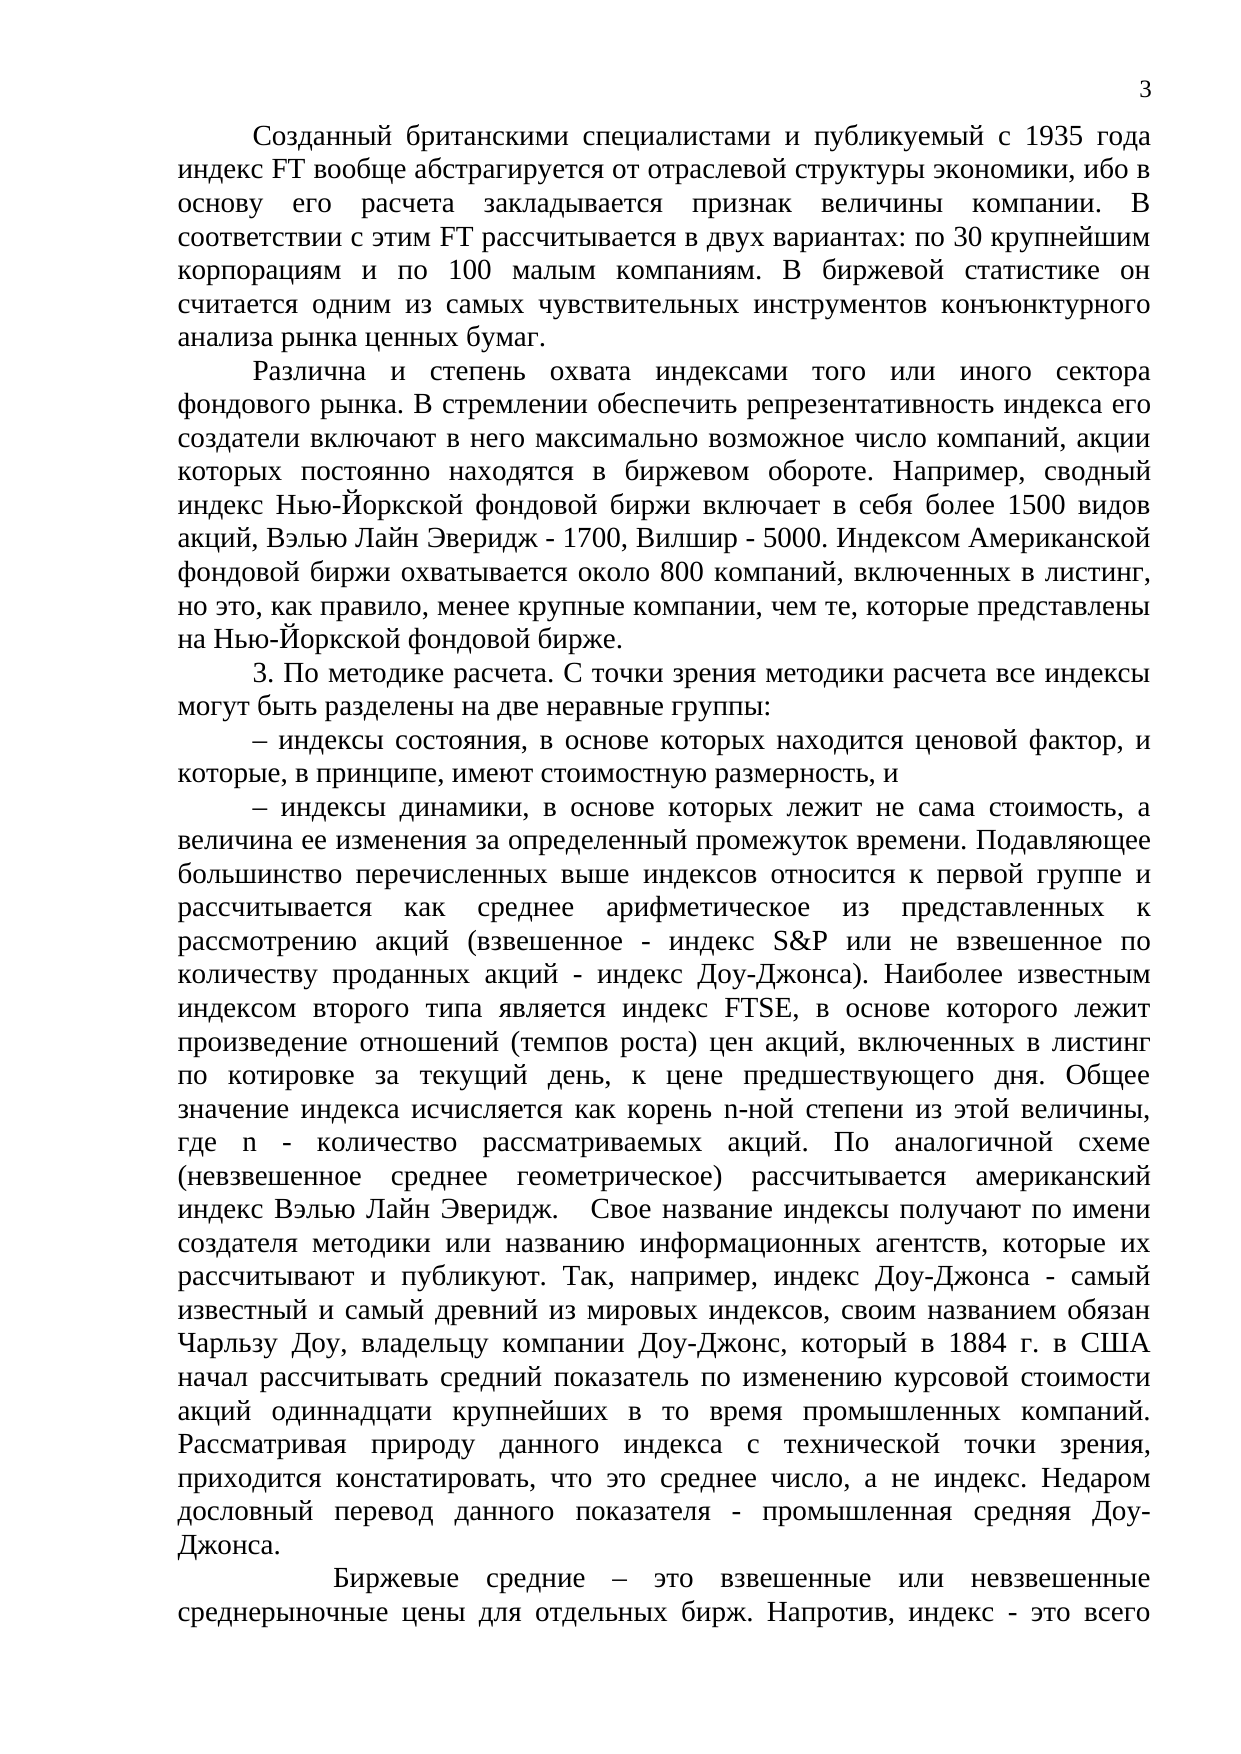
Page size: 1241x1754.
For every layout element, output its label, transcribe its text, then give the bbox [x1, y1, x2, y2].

text – индексы состояния, в основе которых находится ценовой фактор, и которые, в принципе, имеют стоимостную размерность, и [177, 722, 1152, 789]
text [177, 1560, 1152, 1627]
text – индексы динамики, в основе которых лежит не сама стоимость, а величина ее изменения за определенный промежуток времени. Подавляющее большинство перечисленных выше индексов относится к первой группе и рассчитывается как среднее арифметическое из представленных к рассмотрению акций (взвешенное - индекс S&Р или не взвешенное по количеству проданных акций - индекс Доу-Джонса). Наиболее известным индексом второго типа является индекс FТSЕ, в основе которого лежит произведение отношений (темпов роста) цен акций, включенных в листинг по котировке за текущий день, к цене предшествующего дня. Общее значение индекса исчисляется как корень n-ной степени из этой величины, где n - количество рассматриваемых акций. По аналогичной схеме (невзвешенное среднее геометрическое) рассчитывается американский индекс Вэлью Лайн Эверидж. Свое название индексы получают по имени создателя методики или названию информационных агентств, которые их рассчитывают и публикуют. Так, например, индекс Доу-Джонса - самый известный и самый древний из мировых индексов, своим названием обязан Чарльзу Доу, владельцу компании Доу-Джонс, который в . в США начал рассчитывать средний показатель по изменению курсовой стоимости акций одиннадцати крупнейших в то время промышленных компаний. Рассматривая природу данного индекса с технической точки зрения, приходится констатировать, что это среднее число, а не индекс. Недаром дословный перевод данного показателя - промышленная средняя Доу-Джонса. [177, 789, 1152, 1560]
text Созданный британскими специалистами и публикуемый с 1935 года индекс FТ вообще абстрагируется от отраслевой структуры экономики, ибо в основу его расчета закладывается признак величины компании. В соответствии с этим FТ рассчитывается в двух вариантах: по 30 крупнейшим корпорациям и по 100 малым компаниям. В биржевой статистике он считается одним из самых чувствительных инструментов конъюнктурного анализа рынка ценных бумаг. [177, 118, 1152, 353]
text 3. По методике расчета. С точки зрения методики расчета все индексы могут быть разделены на две неравные группы: [177, 655, 1152, 722]
text Различна и степень охвата индексами того или иного сектора фондового рынка. В стремлении обеспечить репрезентативность индекса его создатели включают в него максимально возможное число компаний, акции которых постоянно находятся в биржевом обороте. Например, сводный индекс Нью-Йоркской фондовой биржи включает в себя более 1500 видов акций, Вэлью Лайн Эверидж - 1700, Вилшир - 5000. Индексом Американской фондовой биржи охватывается около 800 компаний, включенных в листинг, но это, как правило, менее крупные компании, чем те, которые представлены на Нью-Йоркской фондовой бирже. [177, 353, 1152, 655]
